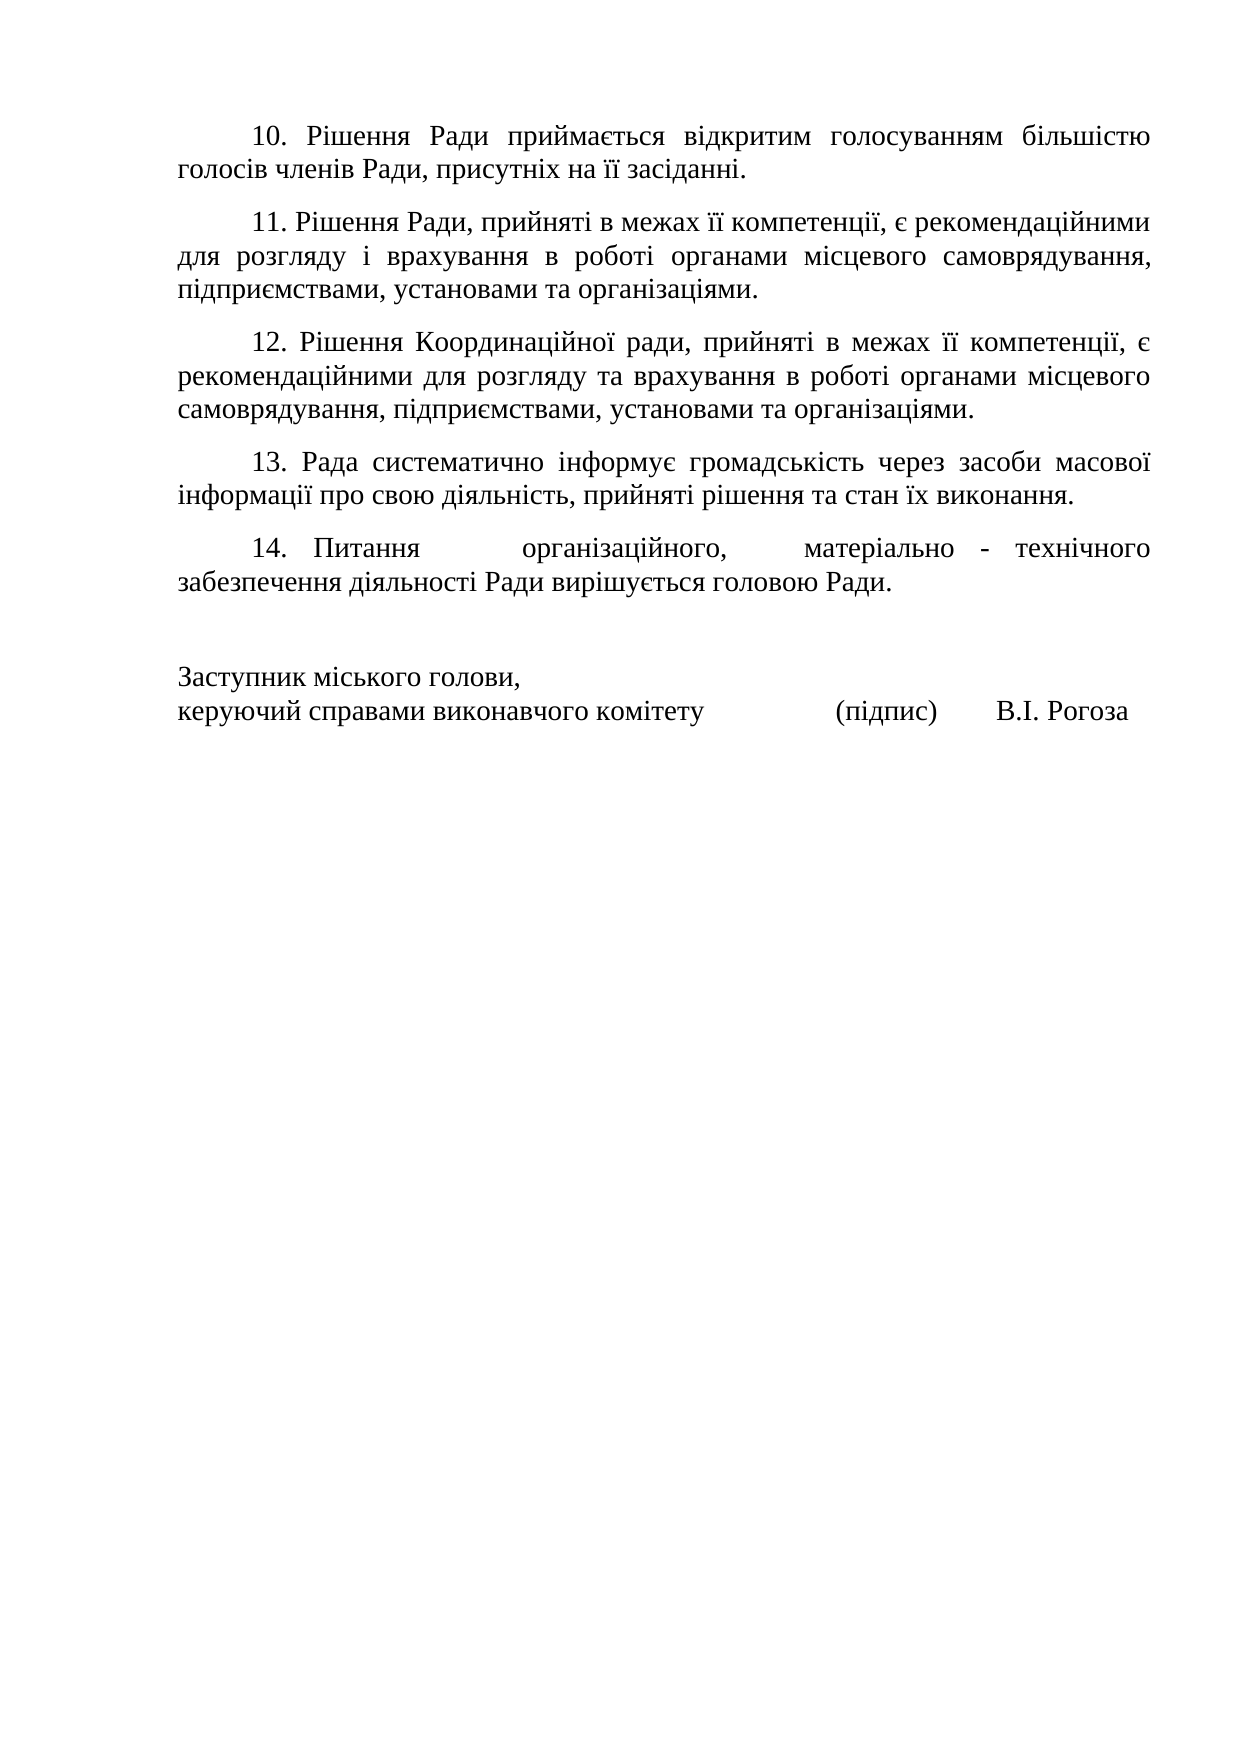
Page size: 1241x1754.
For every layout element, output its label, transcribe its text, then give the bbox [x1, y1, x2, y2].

text Заступник міського голови, [177, 659, 1152, 693]
text 10. Рішення Ради приймається відкритим голосуванням більшістю голосів членів Ради, присутніх на її засіданні. [177, 118, 1152, 185]
text 11. Рішення Ради, прийняті в межах її компетенції, є рекомендаційними для розгляду і врахування в роботі органами місцевого самоврядування, підприємствами, установами та організаціями. [177, 204, 1152, 305]
text 12. Рішення Координаційної ради, прийняті в межах її компетенції, є рекомендаційними для розгляду та врахування в роботі органами місцевого самоврядування, підприємствами, установами та організаціями. [177, 324, 1152, 425]
text керуючий справами виконавчого комітету (підпис) В.І. Рогоза [177, 693, 1152, 727]
text 13. Рада систематично інформує громадськість через засоби масової інформації про свою діяльність, прийняті рішення та стан їх виконання. [177, 444, 1152, 511]
text 14. Питання організаційного, матеріально - технічного забезпечення діяльності Ради вирішується головою Ради. [177, 530, 1152, 597]
